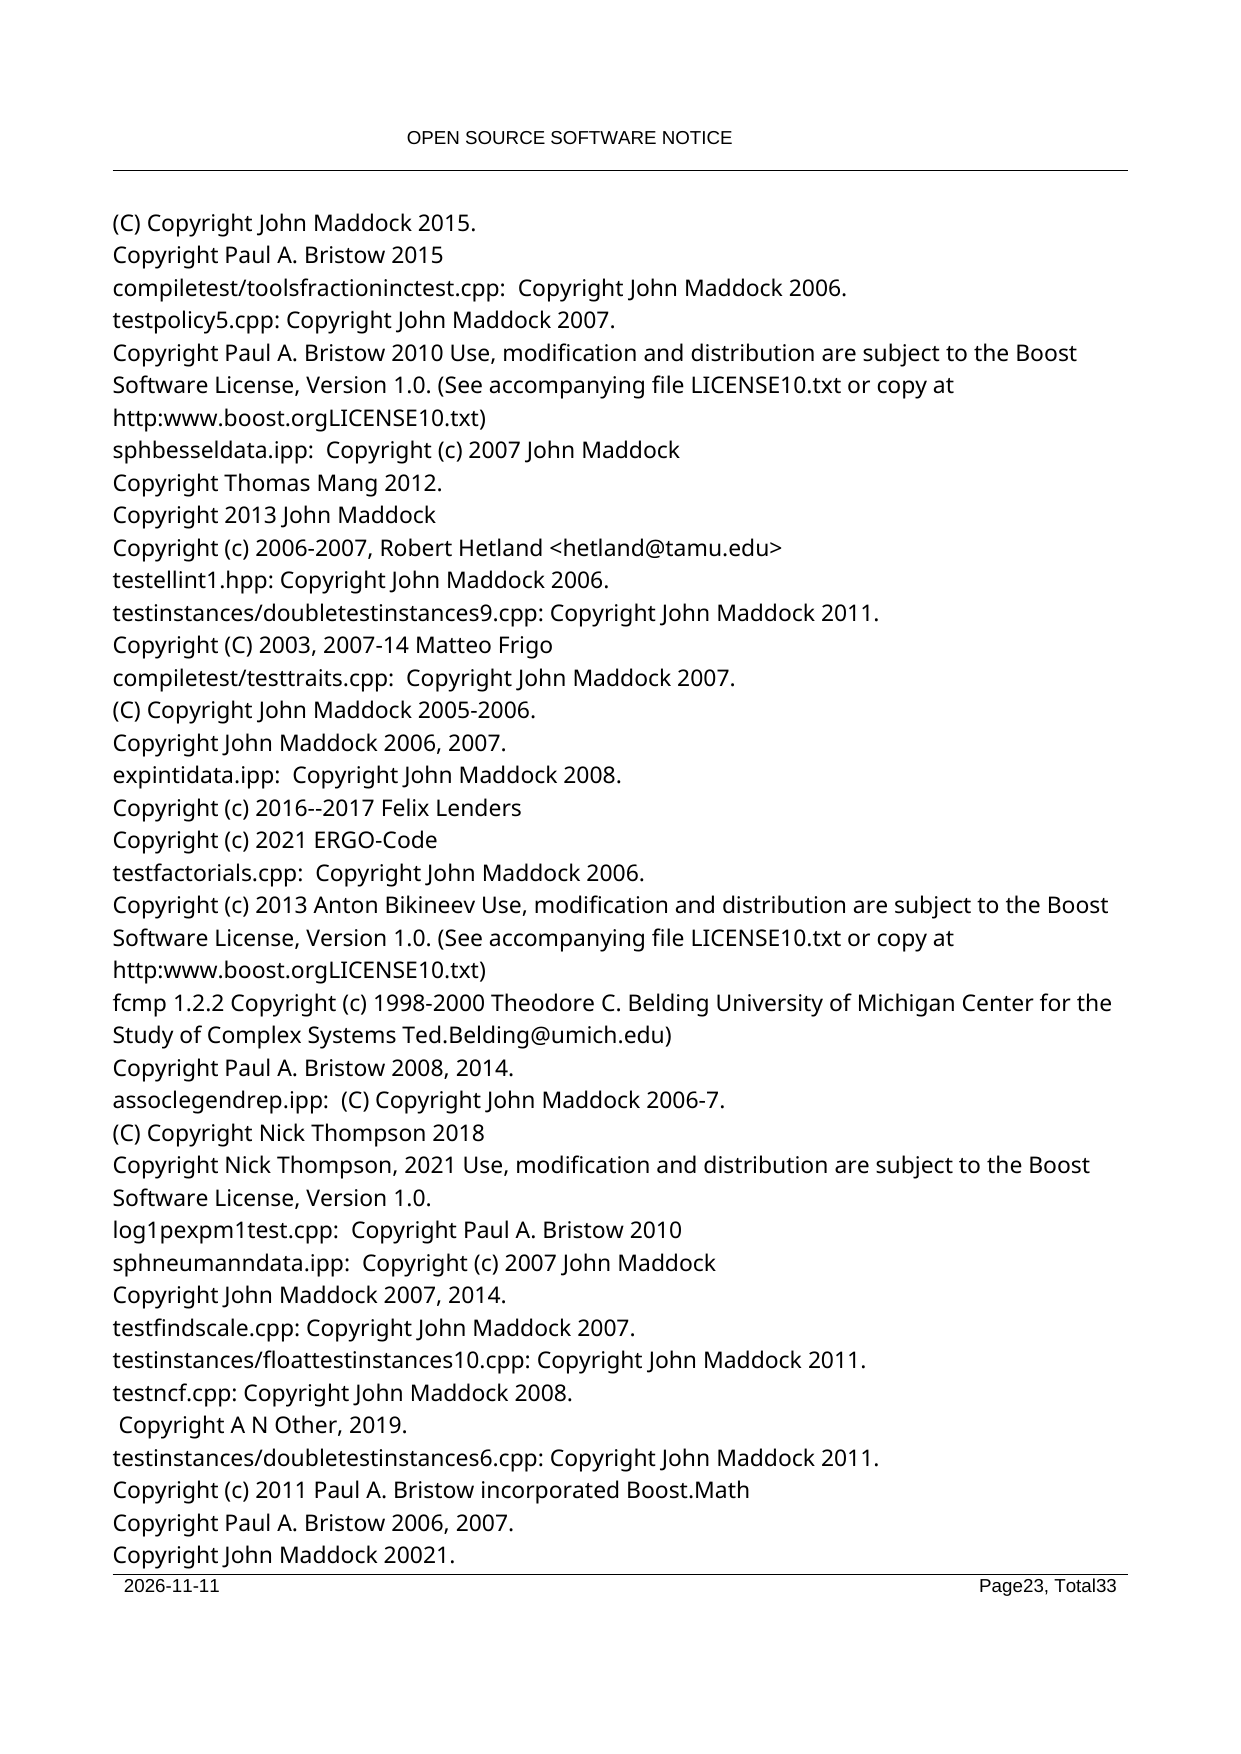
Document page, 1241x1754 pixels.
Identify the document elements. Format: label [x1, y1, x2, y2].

text [112, 206, 1128, 1571]
